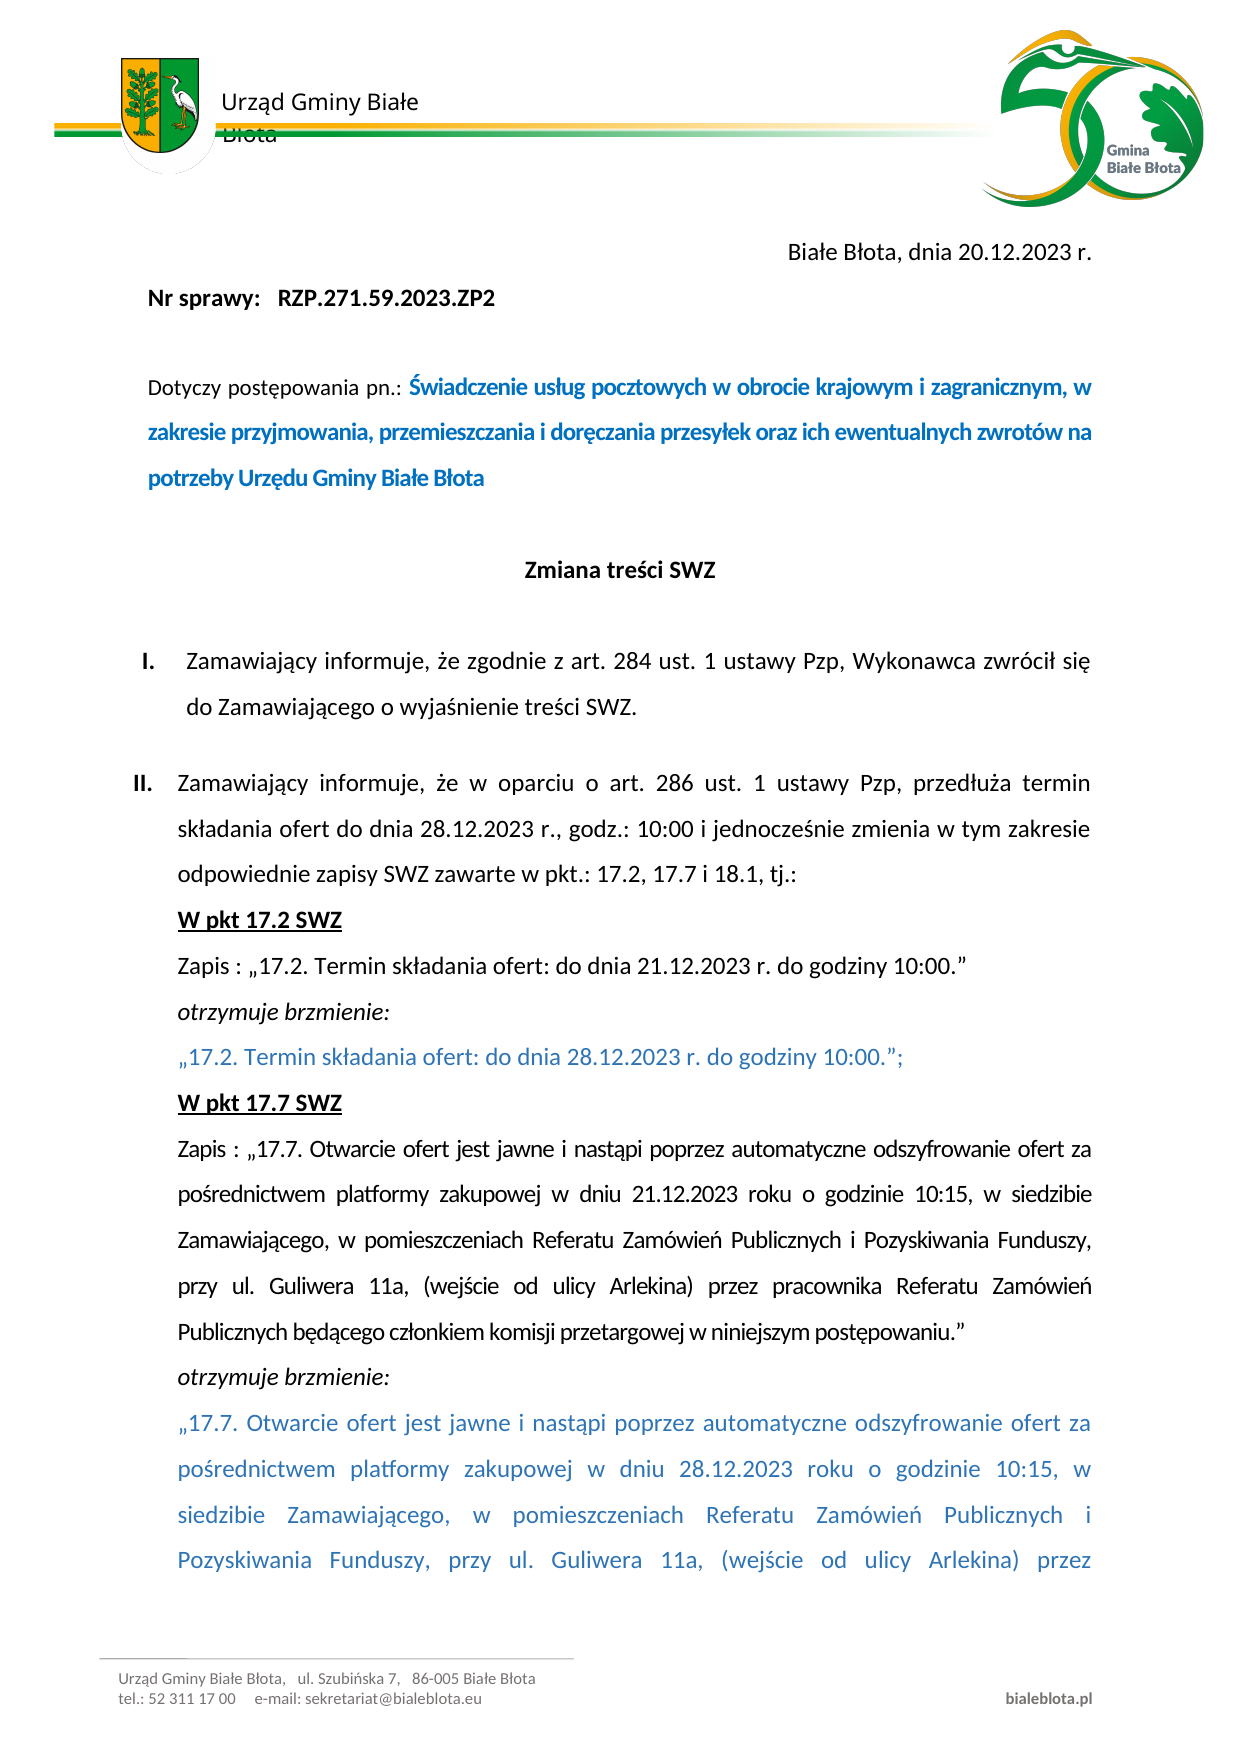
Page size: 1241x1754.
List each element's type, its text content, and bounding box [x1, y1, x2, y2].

list „17.2. Termin składania ofert: do dnia 28.12.2023 r. do godziny 10:00.”; [177, 1041, 1093, 1072]
text Białe Błota, dnia 20.12.2023 r. [148, 236, 1093, 267]
list Zapis : „17.7. Otwarcie ofert jest jawne i nastąpi poprzez automatyczne odszyfrowanie ofert za pośrednictwem platformy zakupowej w dniu 21.12.2023 roku o godzinie 10:15, w siedzibie Zamawiającego, w pomieszczeniach Referatu Zamówień Publicznych i Pozyskiwania Funduszy, przy ul. Guliwera 11a, (wejście od ulicy Arlekina) przez pracownika Referatu Zamówień Publicznych będącego członkiem komisji przetargowej w niniejszym postępowaniu.” [177, 1133, 1093, 1346]
list W pkt 17.2 SWZ [177, 904, 1093, 935]
list Zapis : „17.2. Termin składania ofert: do dnia 21.12.2023 r. do godziny 10:00.” [177, 950, 1093, 981]
list otrzymuje brzmienie: [177, 1362, 1093, 1392]
list otrzymuje brzmienie: [177, 996, 1093, 1026]
list W pkt 17.7 SWZ [177, 1087, 1093, 1118]
text Nr sprawy: RZP.271.59.2023.ZP2 [148, 282, 1093, 312]
text Dotyczy postępowania pn.: Świadczenie usług pocztowych w obrocie krajowym i zagranicznym, w zakresie przyjmowania, przemieszczania i doręczania przesyłek oraz ich ewentualnych zwrotów na potrzeby Urzędu Gminy Białe Błota [148, 371, 1093, 493]
picture [216, 30, 1204, 207]
list Zamawiający informuje, że zgodnie z art. 284 ust. 1 ustawy Pzp, Wykonawca zwrócił się do Zamawiającego o wyjaśnienie treści SWZ. [142, 645, 1093, 721]
picture [54, 58, 199, 153]
list Zamawiający informuje, że w oparciu o art. 286 ust. 1 ustawy Pzp, przedłuża termin składania ofert do dnia 28.12.2023 r., godz.: 10:00 i jednocześnie zmienia w tym zakresie odpowiednie zapisy SWZ zawarte w pkt.: 17.2, 17.7 i 18.1, tj.: [133, 767, 1093, 889]
text Zmiana treści SWZ [148, 554, 1093, 584]
